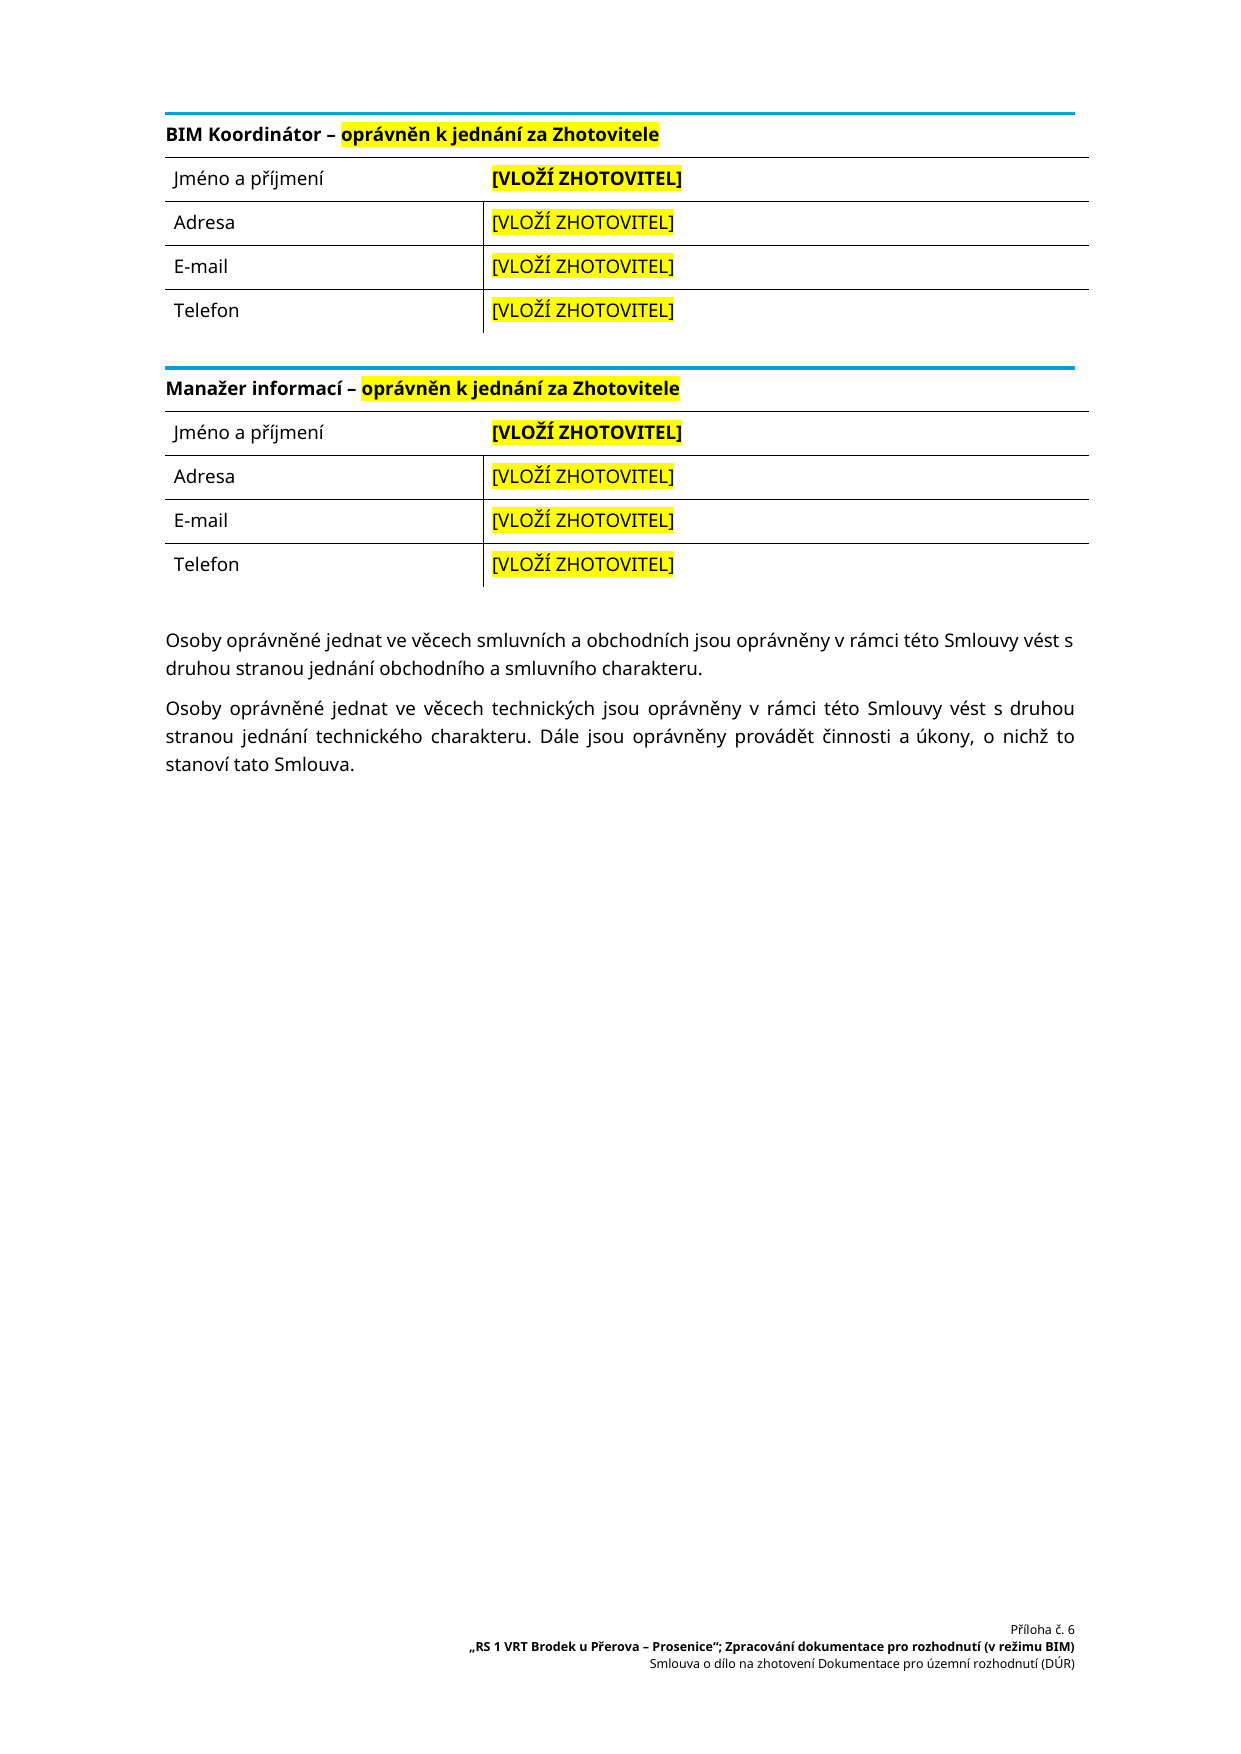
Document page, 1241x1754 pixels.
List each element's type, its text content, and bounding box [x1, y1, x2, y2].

table_cell [VLOŽÍ ZHOTOVITEL] [484, 456, 1089, 499]
table_header [VLOŽÍ ZHOTOVITEL] [484, 412, 1089, 455]
table_cell Adresa [165, 456, 483, 499]
table_cell Adresa [165, 202, 483, 245]
table_cell E-mail [165, 246, 483, 289]
text BIM Koordinátor – oprávněn k jednání za Zhotovitele [165, 115, 1075, 147]
table_header Jméno a příjmení [165, 158, 484, 201]
text Osoby oprávněné jednat ve věcech smluvních a obchodních jsou oprávněny v rámci této Smlouvy vést s druhou stranou jednání obchodního a smluvního charakteru. [165, 627, 1075, 681]
table_cell Telefon [165, 544, 483, 587]
table_header [VLOŽÍ ZHOTOVITEL] [484, 158, 1089, 201]
table_cell [VLOŽÍ ZHOTOVITEL] [484, 544, 1089, 587]
table_cell [VLOŽÍ ZHOTOVITEL] [484, 500, 1089, 543]
table_header Jméno a příjmení [165, 412, 484, 455]
text Manažer informací – oprávněn k jednání za Zhotovitele [165, 370, 1075, 401]
table_cell Telefon [165, 290, 483, 332]
table_cell [VLOŽÍ ZHOTOVITEL] [484, 246, 1089, 289]
table_cell E-mail [165, 500, 483, 543]
table_cell [VLOŽÍ ZHOTOVITEL] [484, 202, 1089, 245]
table_cell [VLOŽÍ ZHOTOVITEL] [484, 290, 1089, 332]
text Osoby oprávněné jednat ve věcech technických jsou oprávněny v rámci této Smlouvy vést s druhou stranou jednání technického charakteru. Dále jsou oprávněny provádět činnosti a úkony, o nichž to stanoví tato Smlouva. [165, 696, 1075, 777]
